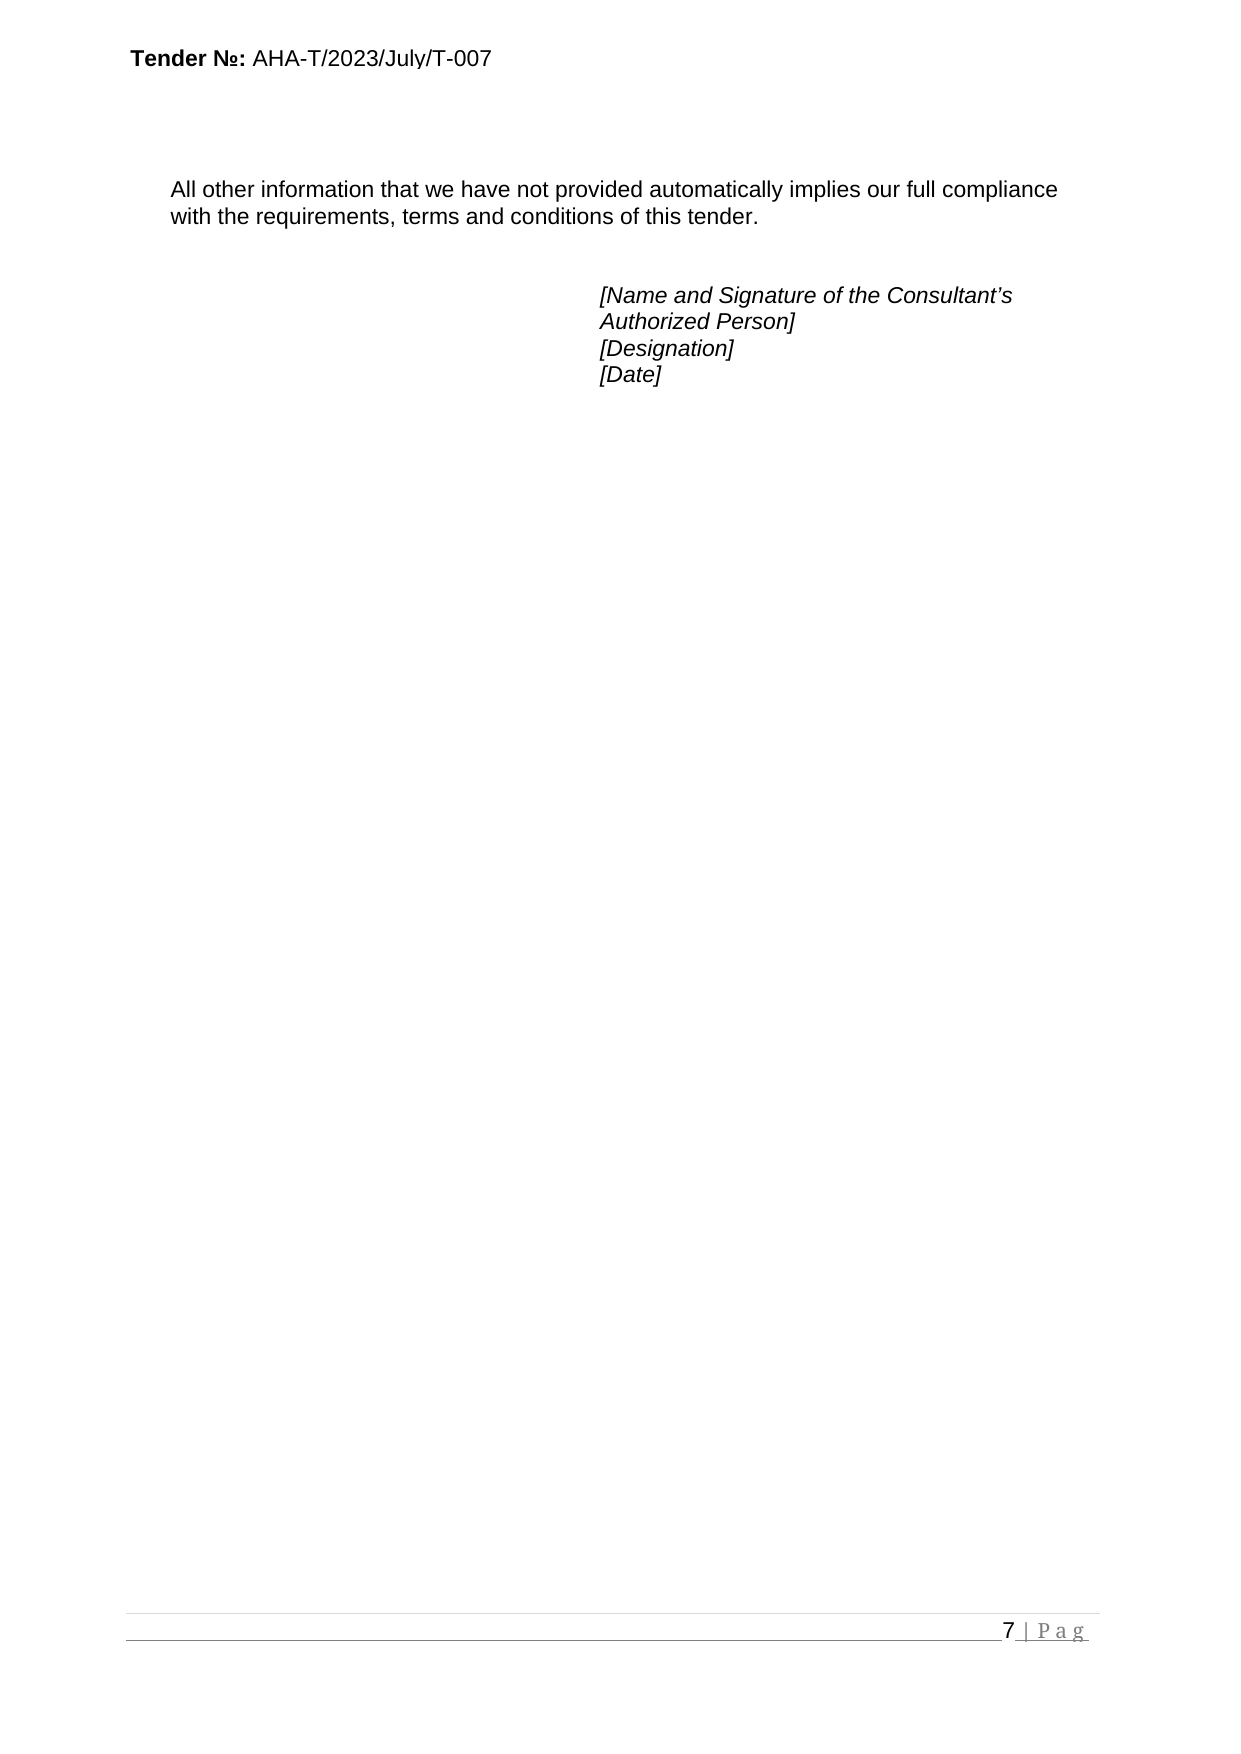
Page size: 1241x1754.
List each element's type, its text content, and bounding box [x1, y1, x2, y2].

text All other information that we have not provided automatically implies our full compliance with the requirements, terms and conditions of this tender. [170, 176, 1068, 229]
text [Designation] [600, 334, 1068, 361]
text [Name and Signature of the Consultant’s Authorized Person] [600, 282, 1068, 334]
text [Date] [600, 361, 1068, 387]
